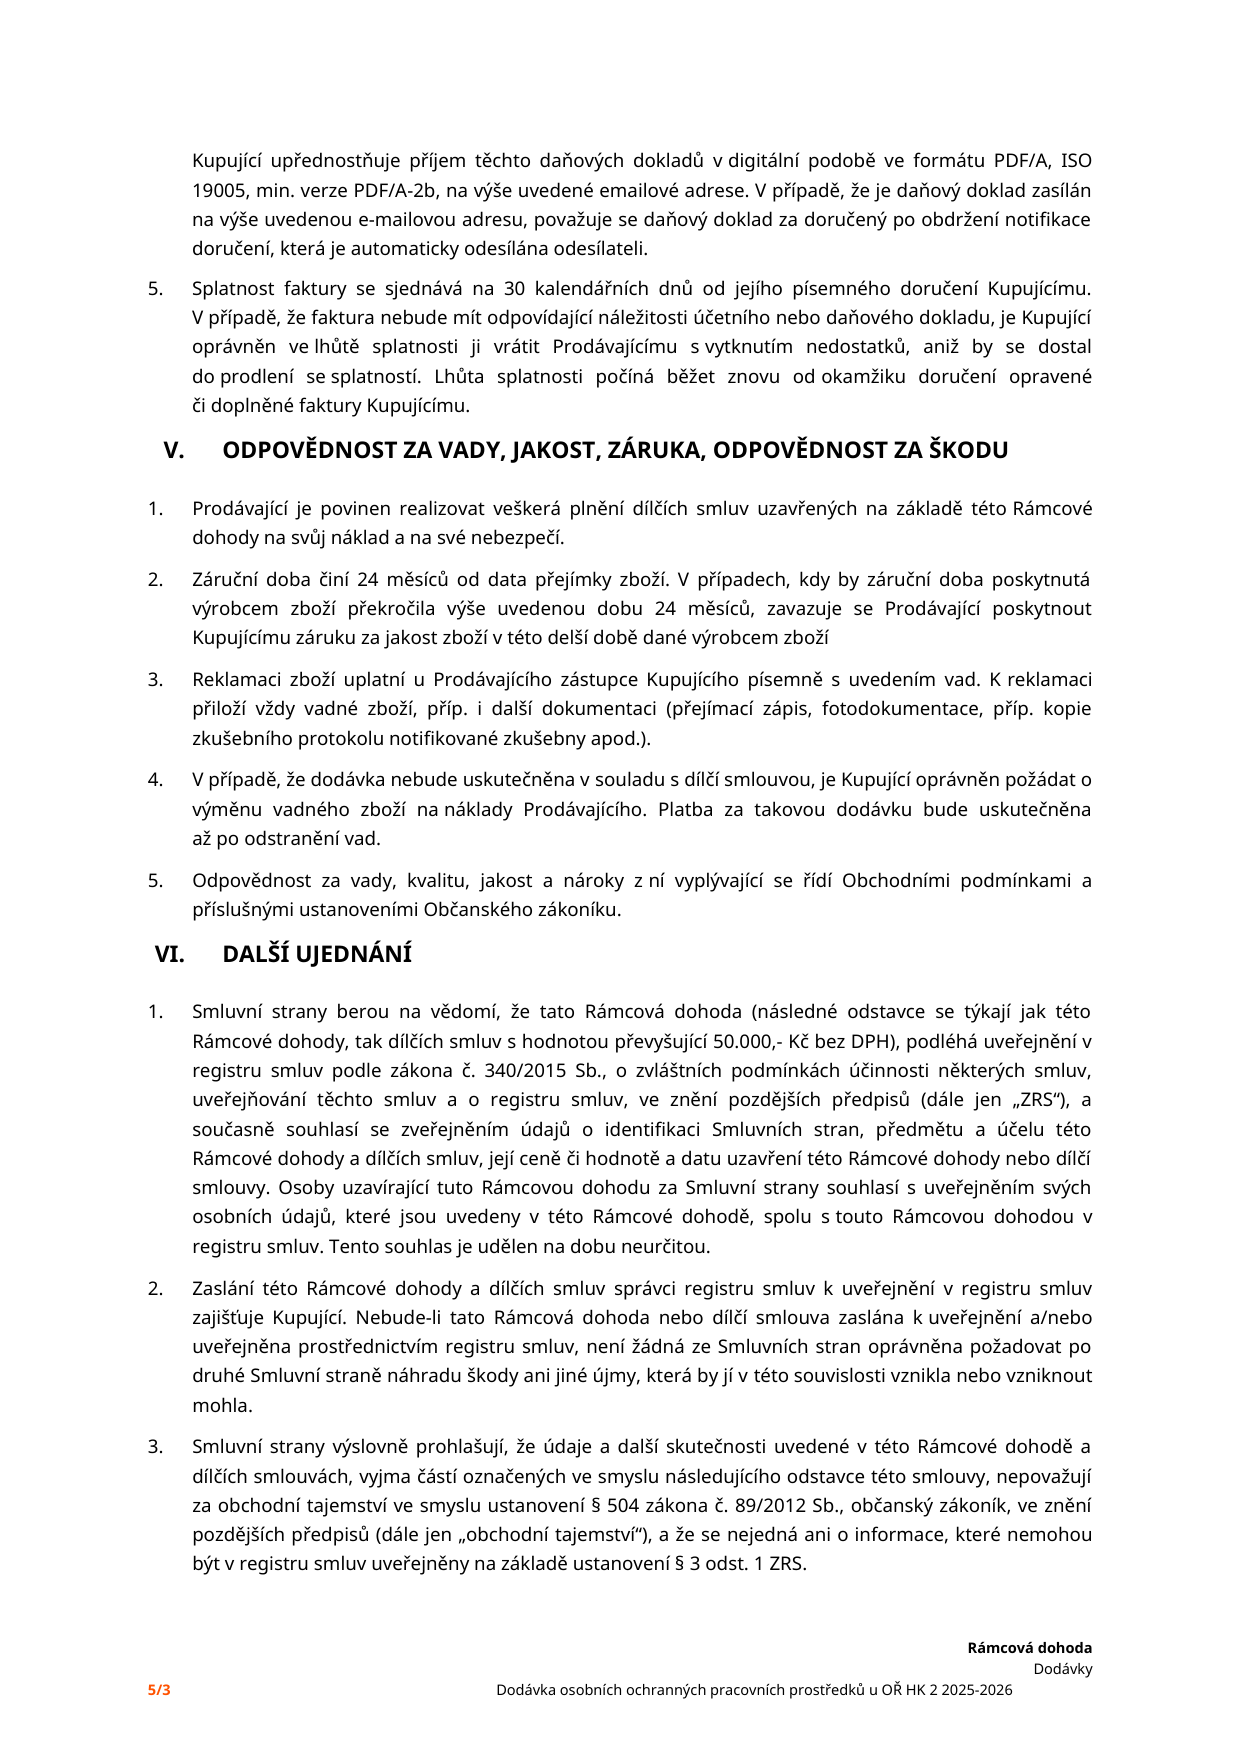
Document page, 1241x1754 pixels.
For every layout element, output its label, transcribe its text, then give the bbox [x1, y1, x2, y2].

list DALŠÍ UJEDNÁNÍ [185, 938, 1093, 969]
list V případě, že dodávka nebude uskutečněna v souladu s dílčí smlouvou, je Kupující oprávněn požádat o výměnu vadného zboží na náklady Prodávajícího. Platba za takovou dodávku bude uskutečněna až po odstranění vad. [148, 767, 1093, 851]
list Prodávající je povinen realizovat veškerá plnění dílčích smluv uzavřených na základě této Rámcové dohody na svůj náklad a na své nebezpečí. [148, 495, 1093, 550]
list Smluvní strany výslovně prohlašují, že údaje a další skutečnosti uvedené v této Rámcové dohodě a dílčích smlouvách, vyjma částí označených ve smyslu následujícího odstavce této smlouvy, nepovažují za obchodní tajemství ve smyslu ustanovení § 504 zákona č. 89/2012 Sb., občanský zákoník, ve znění pozdějších předpisů (dále jen „obchodní tajemství“), a že se nejedná ani o informace, které nemohou být v registru smluv uveřejněny na základě ustanovení § 3 odst. 1 ZRS. [148, 1434, 1093, 1576]
list Zaslání této Rámcové dohody a dílčích smluv správci registru smluv k uveřejnění v registru smluv zajišťuje Kupující. Nebude-li tato Rámcová dohoda nebo dílčí smlouva zaslána k uveřejnění a/nebo uveřejněna prostřednictvím registru smluv, není žádná ze Smluvních stran oprávněna požadovat po druhé Smluvní straně náhradu škody ani jiné újmy, která by jí v této souvislosti vznikla nebo vzniknout mohla. [148, 1275, 1093, 1417]
list Smluvní strany berou na vědomí, že tato Rámcová dohoda (následné odstavce se týkají jak této Rámcové dohody, tak dílčích smluv s hodnotou převyšující 50.000,- Kč bez DPH), podléhá uveřejnění v registru smluv podle zákona č. 340/2015 Sb., o zvláštních podmínkách účinnosti některých smluv, uveřejňování těchto smluv a o registru smluv, ve znění pozdějších předpisů (dále jen „ZRS“), a současně souhlasí se zveřejněním údajů o identifikaci Smluvních stran, předmětu a účelu této Rámcové dohody a dílčích smluv, její ceně či hodnotě a datu uzavření této Rámcové dohody nebo dílčí smlouvy. Osoby uzavírající tuto Rámcovou dohodu za Smluvní strany souhlasí s uveřejněním svých osobních údajů, které jsou uvedeny v této Rámcové dohodě, spolu s touto Rámcovou dohodou v registru smluv. Tento souhlas je udělen na dobu neurčitou. [148, 999, 1093, 1258]
subtitle Splatnost faktury se sjednává na 30 kalendářních dnů od jejího písemného doručení Kupujícímu. V případě, že faktura nebude mít odpovídající náležitosti účetního nebo daňového dokladu, je Kupující oprávněn ve lhůtě splatnosti ji vrátit Prodávajícímu s vytknutím nedostatků, aniž by se dostal do prodlení se splatností. Lhůta splatnosti počíná běžet znovu od okamžiku doručení opravené či doplněné faktury Kupujícímu. [148, 275, 1093, 418]
list ODPOVĚDNOST ZA VADY, JAKOST, ZÁRUKA, ODPOVĚDNOST ZA ŠKODU [185, 434, 1093, 465]
text Kupující upřednostňuje příjem těchto daňových dokladů v digitální podobě ve formátu PDF/A, ISO 19005, min. verze PDF/A-2b, na výše uvedené emailové adrese. V případě, že je daňový doklad zasílán na výše uvedenou e-mailovou adresu, považuje se daňový doklad za doručený po obdržení notifikace doručení, která je automaticky odesílána odesílateli. [192, 148, 1093, 261]
list Odpovědnost za vady, kvalitu, jakost a nároky z ní vyplývající se řídí Obchodními podmínkami a příslušnými ustanoveními Občanského zákoníku. [148, 867, 1093, 922]
list Záruční doba činí 24 měsíců od data přejímky zboží. V případech, kdy by záruční doba poskytnutá výrobcem zboží překročila výše uvedenou dobu 24 měsíců, zavazuje se Prodávající poskytnout Kupujícímu záruku za jakost zboží v této delší době dané výrobcem zboží [148, 566, 1093, 650]
list Reklamaci zboží uplatní u Prodávajícího zástupce Kupujícího písemně s uvedením vad. K reklamaci přiloží vždy vadné zboží, příp. i další dokumentaci (přejímací zápis, fotodokumentace, příp. kopie zkušebního protokolu notifikované zkušebny apod.). [148, 666, 1093, 750]
